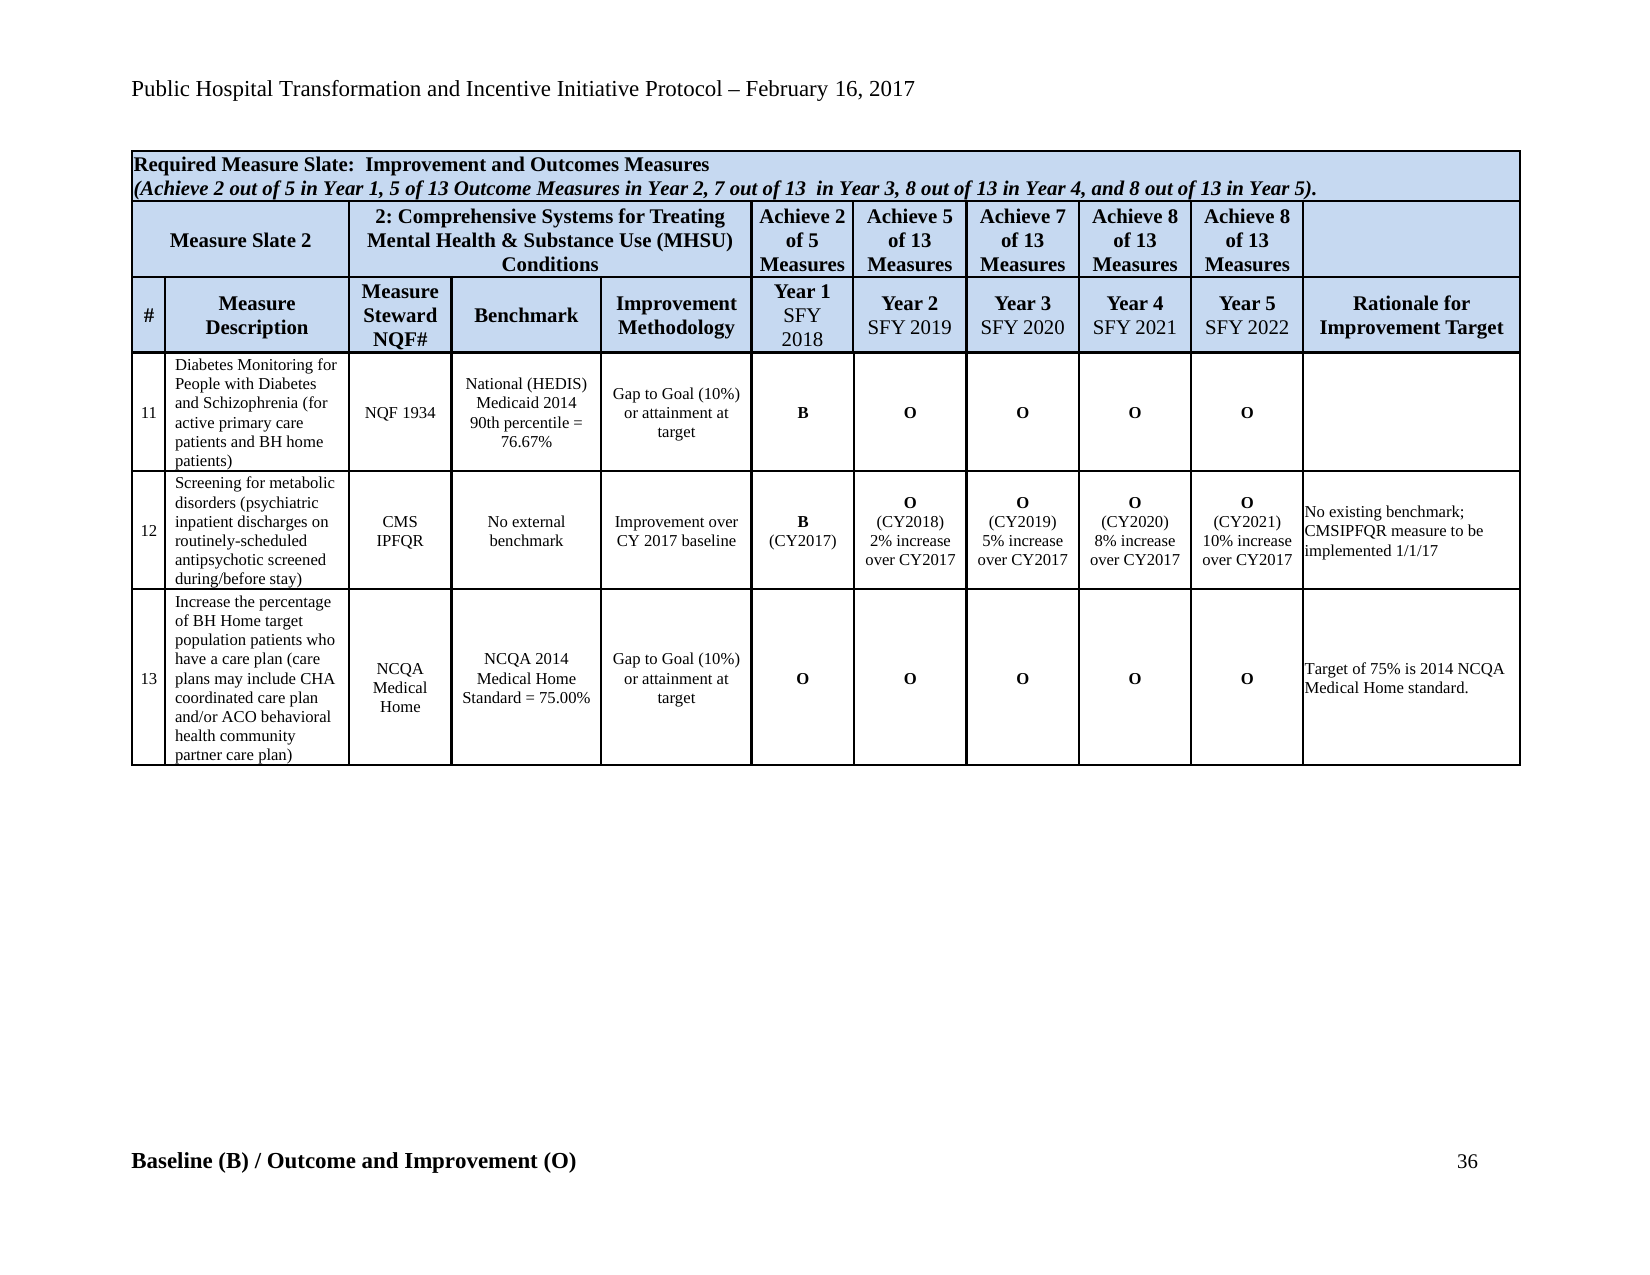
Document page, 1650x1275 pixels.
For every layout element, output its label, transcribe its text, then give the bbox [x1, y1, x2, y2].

table_cell O (CY2020) 8% increase over CY2017 [1080, 472, 1190, 588]
table_cell 2: Comprehensive Systems for Treating Mental Health & Substance Use (MHSU) Conditions [350, 202, 750, 276]
table_cell O (CY2019) 5% increase over CY2017 [968, 472, 1078, 588]
table_cell Achieve 8 of 13 Measures [1192, 202, 1302, 276]
table_cell CMS IPFQR [350, 472, 450, 588]
table_cell Measure Slate 2 [133, 202, 348, 276]
table_cell Screening for metabolic disorders (psychiatric inpatient discharges on routinely-scheduled antipsychotic screened during/before stay) [166, 472, 348, 588]
table_cell O [968, 354, 1078, 470]
table_cell Year 5 SFY 2022 [1192, 278, 1302, 351]
table_cell Achieve 5 of 13 Measures [854, 202, 965, 276]
table_cell Achieve 8 of 13 Measures [1080, 202, 1190, 276]
table_cell [1304, 202, 1519, 276]
table_cell Target of 75% is 2014 NCQA Medical Home standard. [1304, 590, 1519, 764]
table_cell Year 2 SFY 2019 [854, 278, 965, 351]
table_cell Increase the percentage of BH Home target population patients who have a care plan (care plans may include CHA coordinated care plan and/or ACO behavioral health community partner care plan) [166, 590, 348, 764]
table_cell O [855, 354, 965, 470]
table_cell B [753, 354, 853, 470]
table_cell Year 3 SFY 2020 [968, 278, 1078, 351]
table_cell Year 4 SFY 2021 [1080, 278, 1190, 351]
table_cell Achieve 7 of 13 Measures [968, 202, 1078, 276]
table_cell Achieve 2 of 5 Measures [753, 202, 852, 276]
table_cell 13 [133, 590, 164, 764]
table_cell Improvement Methodology [602, 278, 750, 351]
table_cell NCQA Medical Home [350, 590, 450, 764]
table_cell National (HEDIS) Medicaid 2014 90th percentile = 76.67% [453, 354, 600, 470]
table_cell Benchmark [453, 278, 600, 351]
table_cell O (CY2021) 10% increase over CY2017 [1192, 472, 1302, 588]
table_cell 11 [133, 354, 164, 470]
table_cell O [753, 590, 853, 764]
table_cell O (CY2018) 2% increase over CY2017 [855, 472, 965, 588]
table_cell O [1080, 590, 1190, 764]
table_cell Measure Description [166, 278, 348, 351]
table_cell NQF 1934 [350, 354, 450, 470]
table_cell O [1080, 354, 1190, 470]
table_header Required Measure Slate: Improvement and Outcomes Measures (Achieve 2 out of 5 in Year 1, 5 of 13 Outcome Measures in Year 2, 7 out of 13 in Year 3, 8 out of 13 in Year 4, and 8 out of 13 in Year 5). [133, 152, 1519, 200]
table_cell Improvement over CY 2017 baseline [602, 472, 750, 588]
table_cell Year 1 SFY 2018 [753, 278, 852, 351]
table_cell Rationale for Improvement Target [1304, 278, 1519, 351]
table_cell O [1192, 590, 1302, 764]
table_cell Diabetes Monitoring for People with Diabetes and Schizophrenia (for active primary care patients and BH home patients) [166, 354, 348, 470]
table_cell Gap to Goal (10%) or attainment at target [602, 590, 750, 764]
table_cell O [968, 590, 1078, 764]
table_cell 12 [133, 472, 164, 588]
table_cell NCQA 2014 Medical Home Standard = 75.00% [453, 590, 600, 764]
table_cell Gap to Goal (10%) or attainment at target [602, 354, 750, 470]
table_cell No external benchmark [453, 472, 600, 588]
table_cell O [855, 590, 965, 764]
table_cell Measure Steward NQF# [350, 278, 450, 351]
table_cell O [1192, 354, 1302, 470]
table_cell B (CY2017) [753, 472, 853, 588]
table_cell [1304, 354, 1519, 470]
table_cell No existing benchmark; CMSIPFQR measure to be implemented 1/1/17 [1304, 472, 1519, 588]
table_cell # [133, 278, 164, 351]
